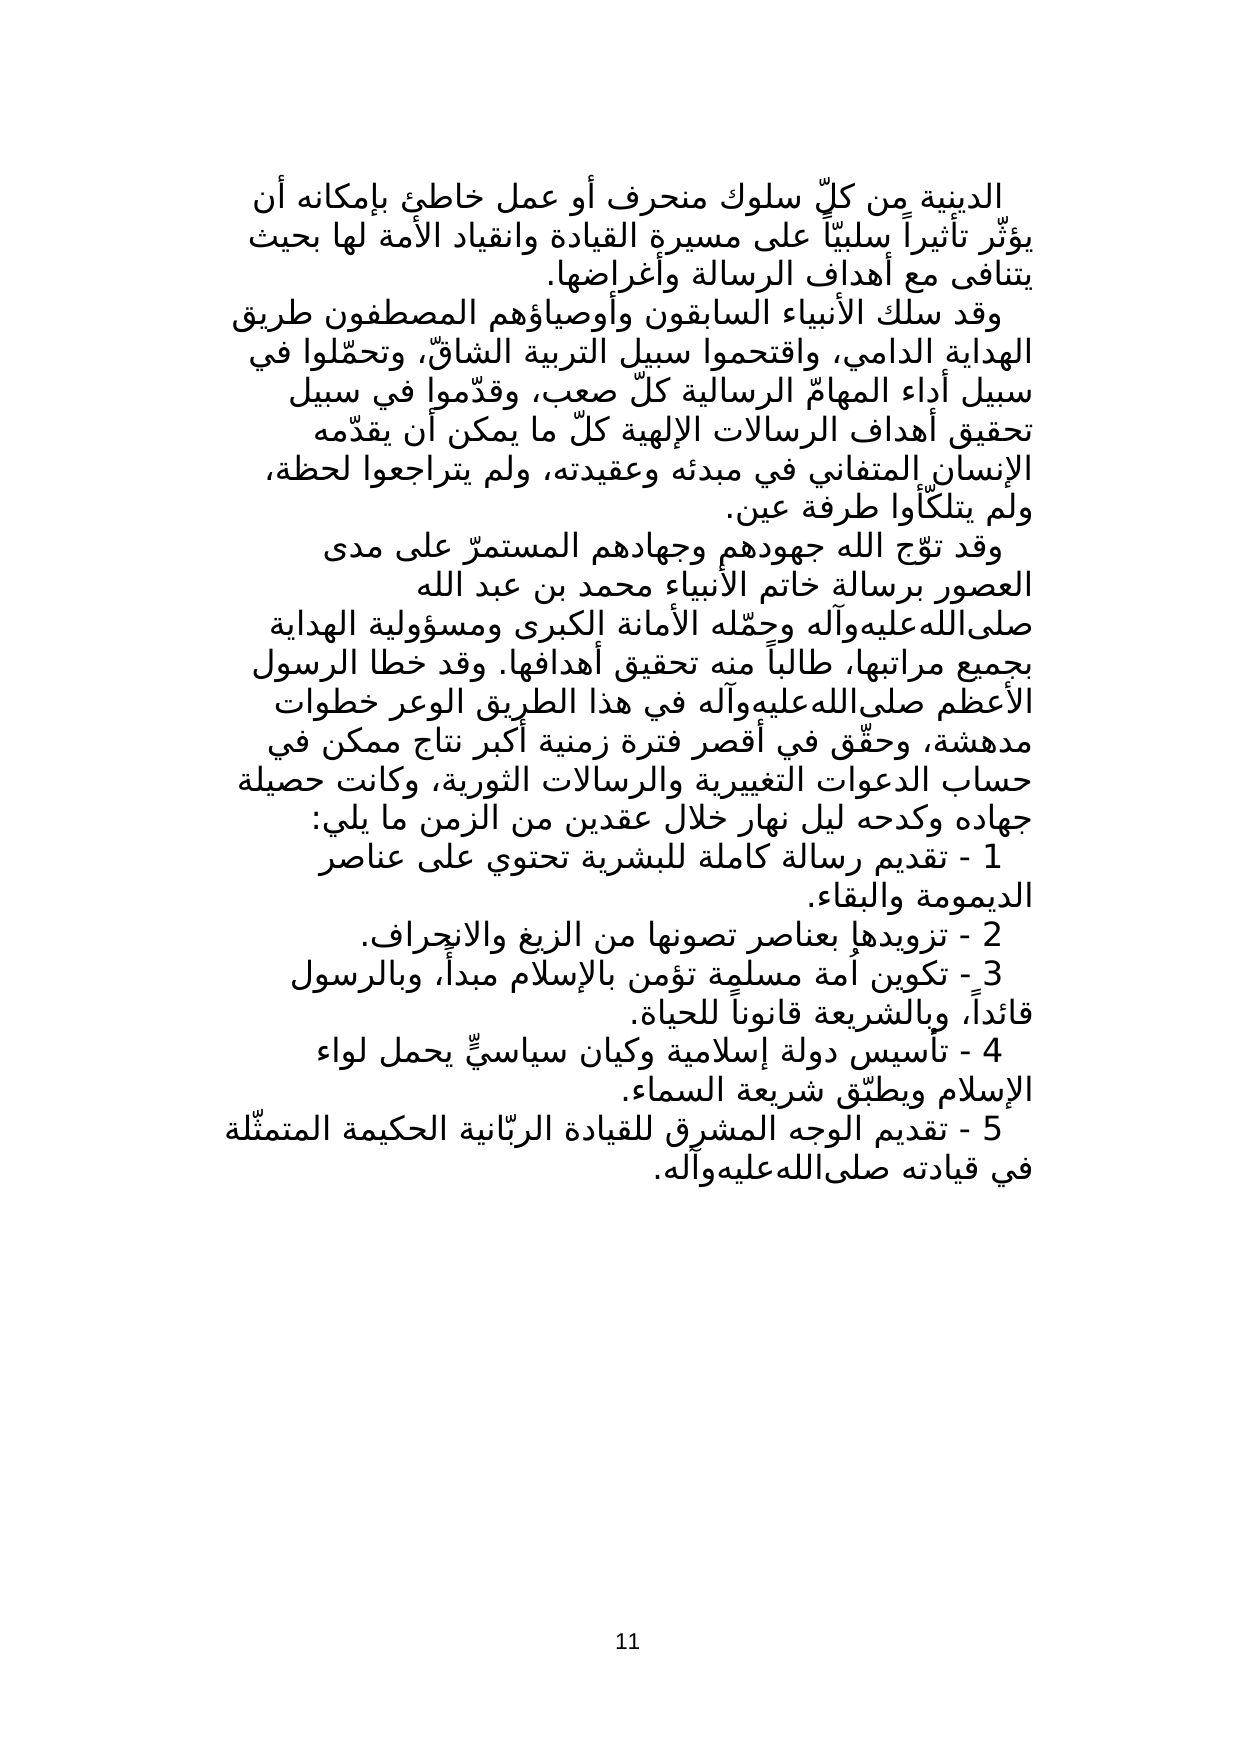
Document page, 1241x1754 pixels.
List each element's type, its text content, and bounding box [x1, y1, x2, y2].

text 5 - تقديم الوجه المشرق للقيادة الربّانية الحكيمة المتمثّلة في قيادته صلى‌الله‌عليه‌وآله. [222, 1110, 1033, 1187]
text 4 - تأسيس دولة إسلامية وكيان سياسيٍّ يحمل لواء الإسلام ويطبّق شريعة السماء. [222, 1032, 1033, 1110]
text وقد توّج الله جهودهم وجهادهم المستمرّ على مدى العصور برسالة خاتم الأنبياء محمد بن عبد الله صلى‌الله‌عليه‌وآله وحمّله الأمانة الكبرى ومسؤولية الهداية بجميع مراتبها، طالباً منه تحقيق أهدافها. وقد خطا الرسول الأعظم صلى‌الله‌عليه‌وآله في هذا الطريق الوعر خطوات مدهشة، وحقّق في أقصر فترة زمنية أكبر نتاج ممكن في حساب الدعوات التغييرية والرسالات الثورية، وكانت حصيلة جهاده وكدحه ليل نهار خلال عقدين من الزمن ما يلي: [222, 527, 1033, 838]
text 1 - تقديم رسالة كاملة للبشرية تحتوي على عناصر الديمومة والبقاء. [222, 838, 1033, 915]
text وقد سلك الأنبياء السابقون وأوصياؤهم المصطفون طريق الهداية الدامي، واقتحموا سبيل التربية الشاقّ، وتحمّلوا في سبيل أداء المهامّ الرسالية كلّ صعب، وقدّموا في سبيل تحقيق أهداف الرسالات الإلهية كلّ ما يمكن أن يقدّمه الإنسان المتفاني في مبدئه وعقيدته، ولم يتراجعوا لحظة، ولم يتلكّأوا طرفة عين. [222, 294, 1033, 527]
text الدينية من كلّ سلوك منحرف أو عمل خاطئ بإمكانه أن يؤثّر تأثيراً سلبيّاً على مسيرة القيادة وانقياد الأمة لها بحيث يتنافى مع أهداف الرسالة وأغراضها. [222, 177, 1033, 294]
text 2 - تزويدها بعناصر تصونها من الزيغ والانحراف. [222, 915, 1033, 954]
text 3 - تكوين اُمة مسلمة تؤمن بالإسلام مبدأً، وبالرسول قائداً، وبالشريعة قانوناً للحياة. [222, 954, 1033, 1032]
